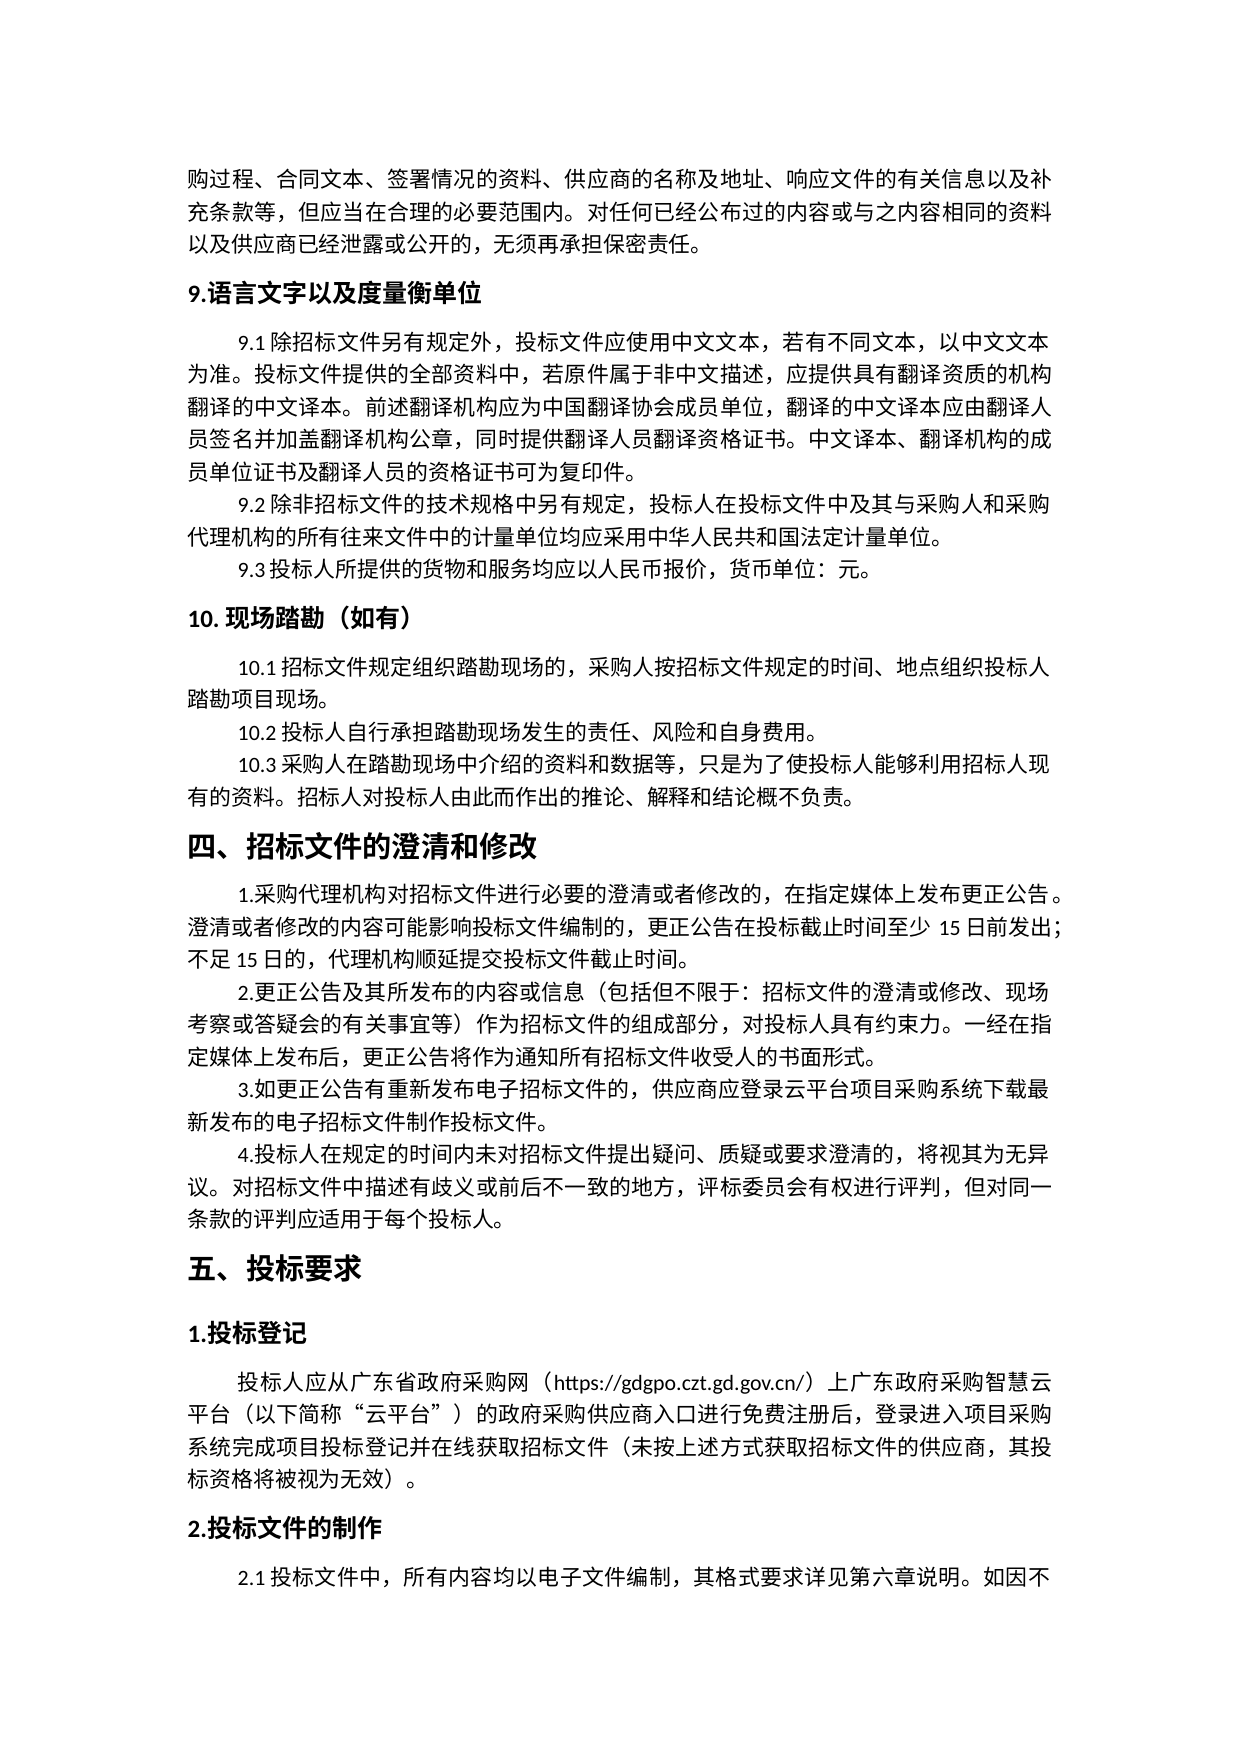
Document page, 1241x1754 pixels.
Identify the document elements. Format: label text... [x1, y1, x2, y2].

text 10.3采购人在踏勘现场中介绍的资料和数据等，只是为了使投标人能够利用招标人现有的资料。招标人对投标人由此而作出的推论、解释和结论概不负责。 [187, 747, 1053, 812]
text 9.3投标人所提供的货物和服务均应以人民币报价，货币单位：元。 [187, 552, 1053, 584]
text 9.语言文字以及度量衡单位 [187, 259, 1053, 324]
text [187, 1559, 1053, 1592]
text 10. 现场踏勘（如有） [187, 584, 1053, 649]
text 投标人应从广东省政府采购网（https://gdgpo.czt.gd.gov.cn/）上广东政府采购智慧云平台（以下简称“云平台”）的政府采购供应商入口进行免费注册后，登录进入项目采购系统完成项目投标登记并在线获取招标文件（未按上述方式获取招标文件的供应商，其投标资格将被视为无效）。 [187, 1364, 1053, 1494]
text 10.1招标文件规定组织踏勘现场的，采购人按招标文件规定的时间、地点组织投标人踏勘项目现场。 [187, 649, 1053, 714]
text 1.投标登记 [187, 1299, 1053, 1364]
text 10.2投标人自行承担踏勘现场发生的责任、风险和自身费用。 [187, 714, 1053, 747]
text 9.2除非招标文件的技术规格中另有规定，投标人在投标文件中及其与采购人和采购代理机构的所有往来文件中的计量单位均应采用中华人民共和国法定计量单位。 [187, 487, 1053, 552]
text 五、投标要求 [187, 1234, 1053, 1299]
text 3.如更正公告有重新发布电子招标文件的，供应商应登录云平台项目采购系统下载最新发布的电子招标文件制作投标文件。 [187, 1072, 1053, 1137]
text 2.更正公告及其所发布的内容或信息（包括但不限于：招标文件的澄清或修改、现场考察或答疑会的有关事宜等）作为招标文件的组成部分，对投标人具有约束力。一经在指定媒体上发布后，更正公告将作为通知所有招标文件收受人的书面形式。 [187, 974, 1053, 1072]
text 2.投标文件的制作 [187, 1494, 1053, 1559]
text 4.投标人在规定的时间内未对招标文件提出疑问、质疑或要求澄清的，将视其为无异议。对招标文件中描述有歧义或前后不一致的地方，评标委员会有权进行评判，但对同一条款的评判应适用于每个投标人。 [187, 1137, 1053, 1234]
text 四、招标文件的澄清和修改 [187, 812, 1053, 877]
text 1.采购代理机构对招标文件进行必要的澄清或者修改的，在指定媒体上发布更正公告。澄清或者修改的内容可能影响投标文件编制的，更正公告在投标截止时间至少15日前发出；不足15日的，代理机构顺延提交投标文件截止时间。 [187, 877, 1053, 974]
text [187, 162, 1053, 259]
text 9.1除招标文件另有规定外，投标文件应使用中文文本，若有不同文本，以中文文本为准。投标文件提供的全部资料中，若原件属于非中文描述，应提供具有翻译资质的机构翻译的中文译本。前述翻译机构应为中国翻译协会成员单位，翻译的中文译本应由翻译人员签名并加盖翻译机构公章，同时提供翻译人员翻译资格证书。中文译本、翻译机构的成员单位证书及翻译人员的资格证书可为复印件。 [187, 324, 1053, 487]
